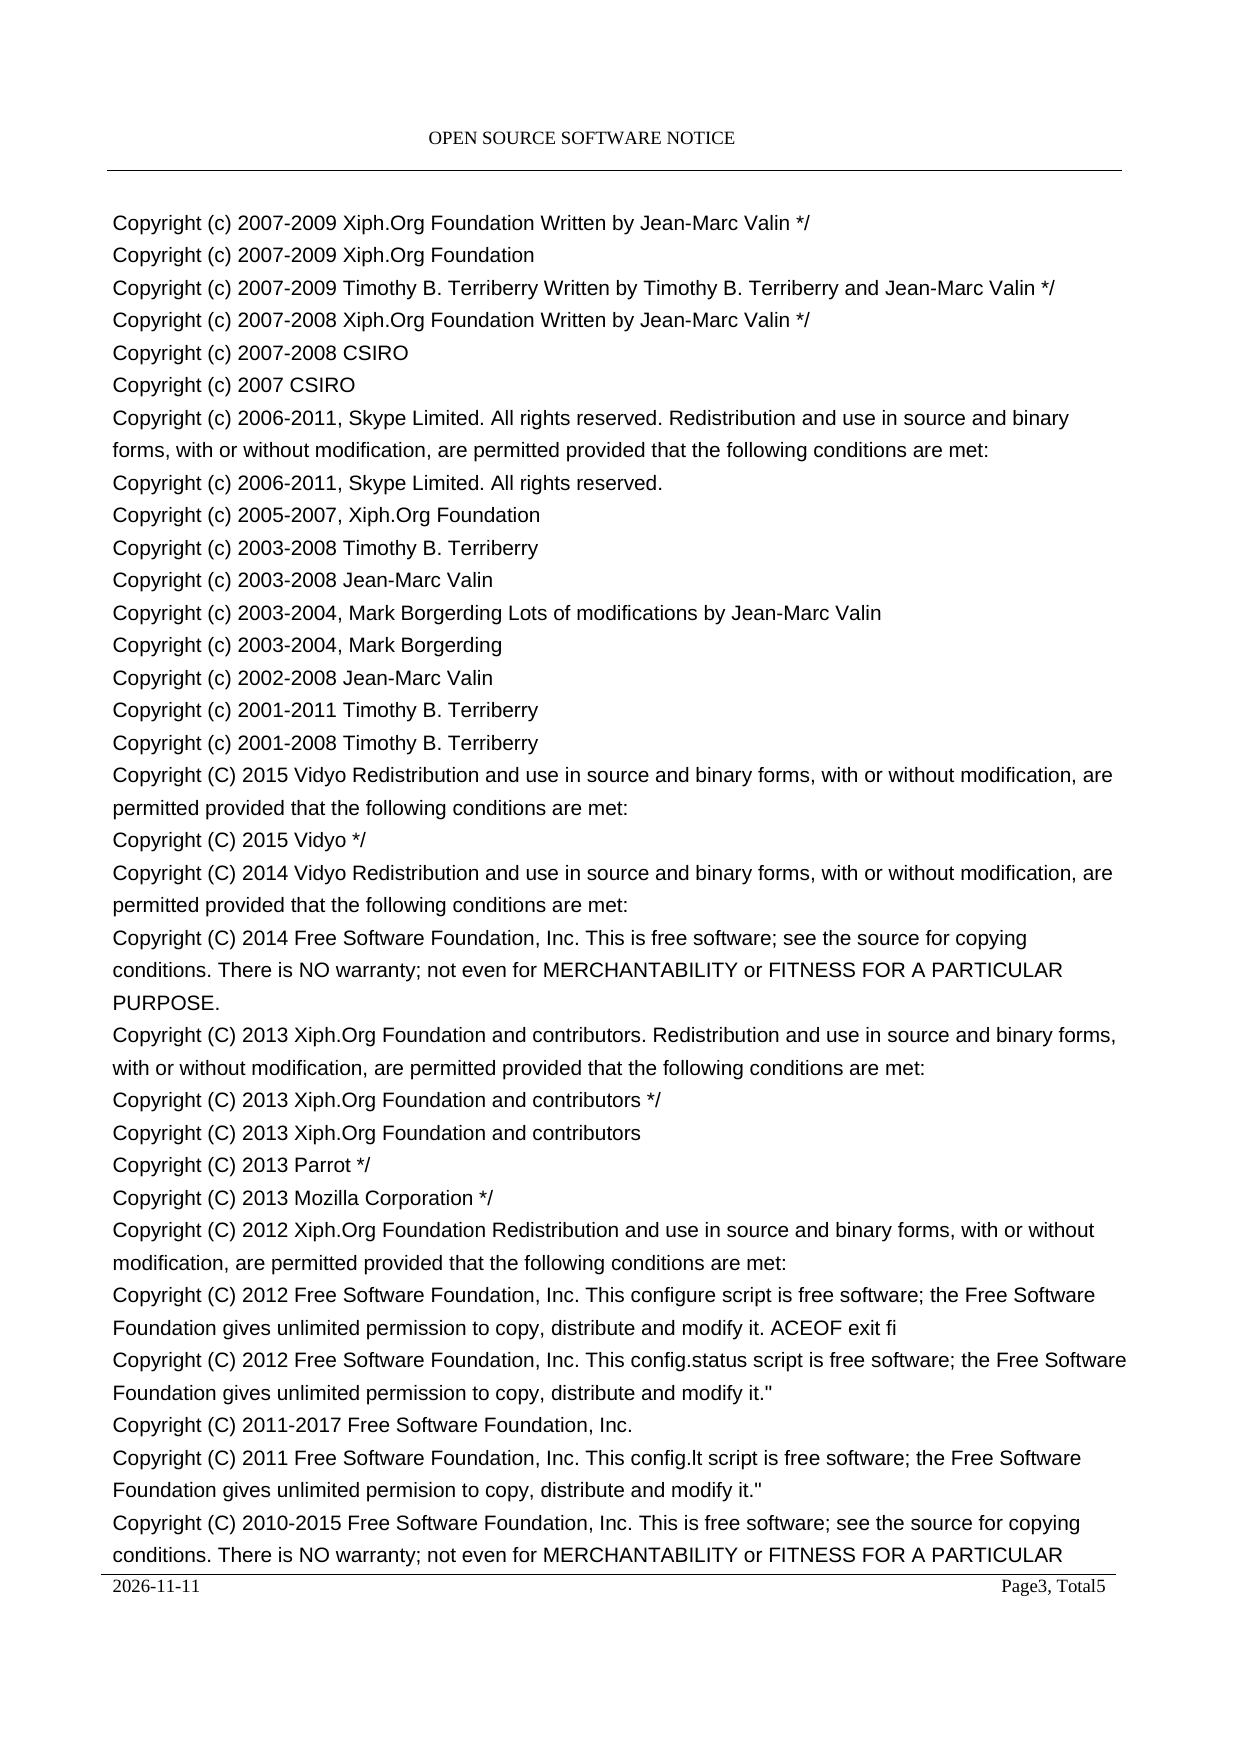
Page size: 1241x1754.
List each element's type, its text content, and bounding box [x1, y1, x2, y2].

text Copyright (C) 2011 Free Software Foundation, Inc. This config.lt script is free software; the Free Software Foundation gives unlimited permision to copy, distribute and modify it." [112, 1441, 1128, 1506]
text Copyright (C) 2012 Free Software Foundation, Inc. This config.status script is free software; the Free Software Foundation gives unlimited permission to copy, distribute and modify it." [112, 1344, 1128, 1409]
text Copyright (c) 2003-2004, Mark Borgerding Lots of modifications by Jean-Marc Valin [112, 596, 1128, 629]
text Copyright (c) 2003-2008 Jean-Marc Valin [112, 564, 1128, 596]
text Copyright (c) 2007 CSIRO [112, 369, 1128, 401]
text Copyright (c) 2007-2008 CSIRO [112, 336, 1128, 369]
text Copyright (C) 2014 Free Software Foundation, Inc. This is free software; see the source for copying conditions. There is NO warranty; not even for MERCHANTABILITY or FITNESS FOR A PARTICULAR PURPOSE. [112, 921, 1128, 1019]
text Copyright (C) 2012 Xiph.Org Foundation Redistribution and use in source and binary forms, with or without modification, are permitted provided that the following conditions are met: [112, 1214, 1128, 1279]
text Copyright (C) 2011-2017 Free Software Foundation, Inc. [112, 1409, 1128, 1441]
text Copyright (C) 2013 Mozilla Corporation */ [112, 1181, 1128, 1214]
text Copyright (C) 2015 Vidyo */ [112, 824, 1128, 856]
text Copyright (C) 2013 Xiph.Org Foundation and contributors [112, 1116, 1128, 1149]
text Copyright (C) 2015 Vidyo Redistribution and use in source and binary forms, with or without modification, are permitted provided that the following conditions are met: [112, 759, 1128, 824]
text Copyright (C) 2014 Vidyo Redistribution and use in source and binary forms, with or without modification, are permitted provided that the following conditions are met: [112, 856, 1128, 921]
text Copyright (c) 2007-2008 Xiph.Org Foundation Written by Jean-Marc Valin */ [112, 304, 1128, 336]
text Copyright (c) 2007-2009 Xiph.Org Foundation Written by Jean-Marc Valin */ [112, 206, 1128, 239]
text Copyright (c) 2002-2008 Jean-Marc Valin [112, 661, 1128, 694]
text Copyright (C) 2013 Xiph.Org Foundation and contributors. Redistribution and use in source and binary forms, with or without modification, are permitted provided that the following conditions are met: [112, 1019, 1128, 1084]
text Copyright (c) 2001-2011 Timothy B. Terriberry [112, 694, 1128, 726]
text Copyright (C) 2013 Parrot */ [112, 1149, 1128, 1181]
text Copyright (c) 2007-2009 Timothy B. Terriberry Written by Timothy B. Terriberry and Jean-Marc Valin */ [112, 271, 1128, 304]
text Copyright (c) 2007-2009 Xiph.Org Foundation [112, 239, 1128, 271]
text Copyright (C) 2013 Xiph.Org Foundation and contributors */ [112, 1084, 1128, 1116]
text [112, 1506, 1128, 1571]
text Copyright (C) 2012 Free Software Foundation, Inc. This configure script is free software; the Free Software Foundation gives unlimited permission to copy, distribute and modify it. ACEOF exit fi [112, 1279, 1128, 1344]
text Copyright (c) 2005-2007, Xiph.Org Foundation [112, 499, 1128, 531]
text Copyright (c) 2006-2011, Skype Limited. All rights reserved. [112, 466, 1128, 499]
text Copyright (c) 2001-2008 Timothy B. Terriberry [112, 726, 1128, 759]
text Copyright (c) 2003-2004, Mark Borgerding [112, 629, 1128, 661]
text Copyright (c) 2003-2008 Timothy B. Terriberry [112, 531, 1128, 564]
text Copyright (c) 2006-2011, Skype Limited. All rights reserved. Redistribution and use in source and binary forms, with or without modification, are permitted provided that the following conditions are met: [112, 401, 1128, 466]
